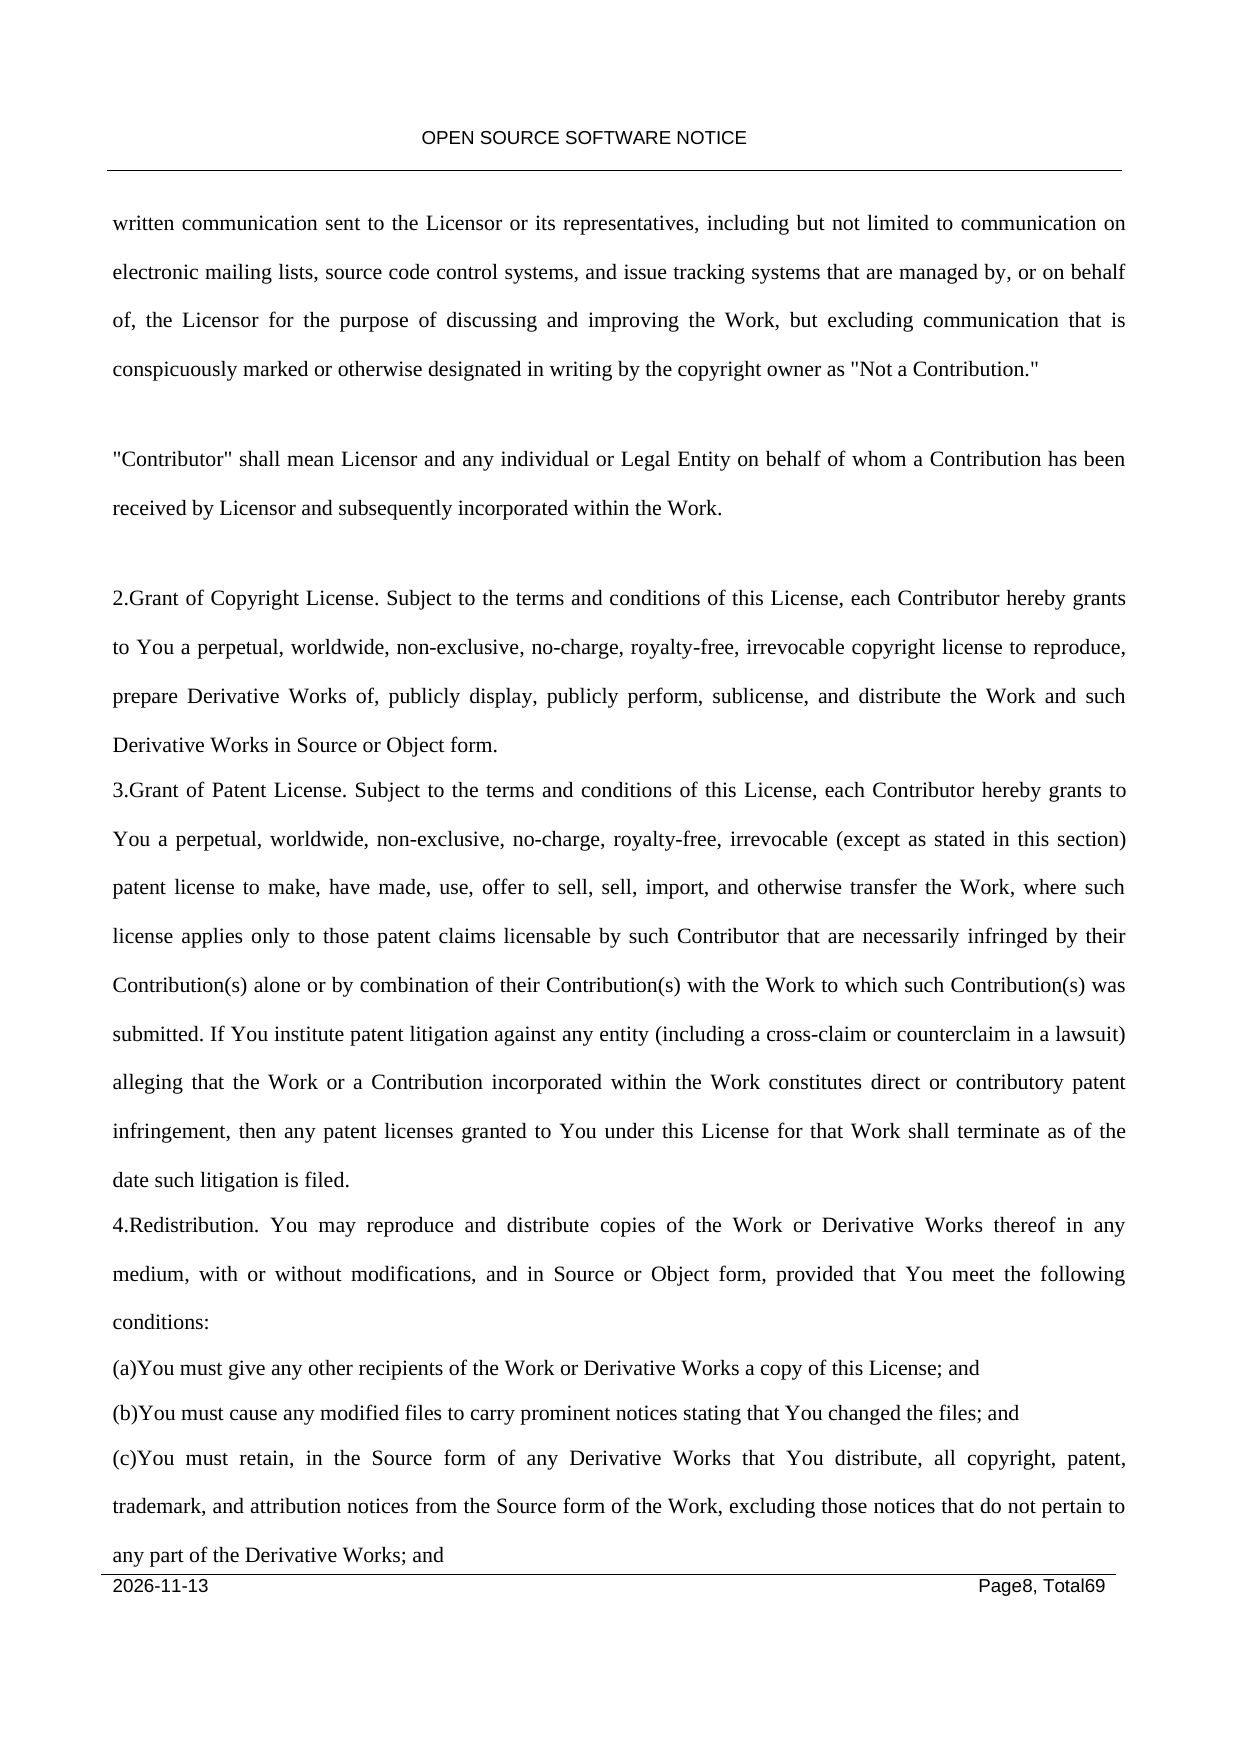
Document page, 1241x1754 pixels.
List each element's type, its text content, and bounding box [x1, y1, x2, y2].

text (b)You must cause any modified files to carry prominent notices stating that You changed the files; and [112, 1396, 1128, 1428]
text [112, 206, 1128, 385]
text (c)You must retain, in the Source form of any Derivative Works that You distribute, all copyright, patent, trademark, and attribution notices from the Source form of the Work, excluding those notices that do not pertain to any part of the Derivative Works; and [112, 1441, 1128, 1571]
text (a)You must give any other recipients of the Work or Derivative Works a copy of this License; and [112, 1351, 1128, 1383]
text "Contributor" shall mean Licensor and any individual or Legal Entity on behalf of whom a Contribution has been received by Licensor and subsequently incorporated within the Work. [112, 443, 1128, 524]
text 2.Grant of Copyright License. Subject to the terms and conditions of this License, each Contributor hereby grants to You a perpetual, worldwide, non-exclusive, no-charge, royalty-free, irrevocable copyright license to reproduce, prepare Derivative Works of, publicly display, publicly perform, sublicense, and distribute the Work and such Derivative Works in Source or Object form. [112, 582, 1128, 761]
text 4.Redistribution. You may reproduce and distribute copies of the Work or Derivative Works thereof in any medium, with or without modifications, and in Source or Object form, provided that You meet the following conditions: [112, 1208, 1128, 1338]
text 3.Grant of Patent License. Subject to the terms and conditions of this License, each Contributor hereby grants to You a perpetual, worldwide, non-exclusive, no-charge, royalty-free, irrevocable (except as stated in this section) patent license to make, have made, use, offer to sell, sell, import, and otherwise transfer the Work, where such license applies only to those patent claims licensable by such Contributor that are necessarily infringed by their Contribution(s) alone or by combination of their Contribution(s) with the Work to which such Contribution(s) was submitted. If You institute patent litigation against any entity (including a cross-claim or counterclaim in a lawsuit) alleging that the Work or a Contribution incorporated within the Work constitutes direct or contributory patent infringement, then any patent licenses granted to You under this License for that Work shall terminate as of the date such litigation is filed. [112, 773, 1128, 1196]
